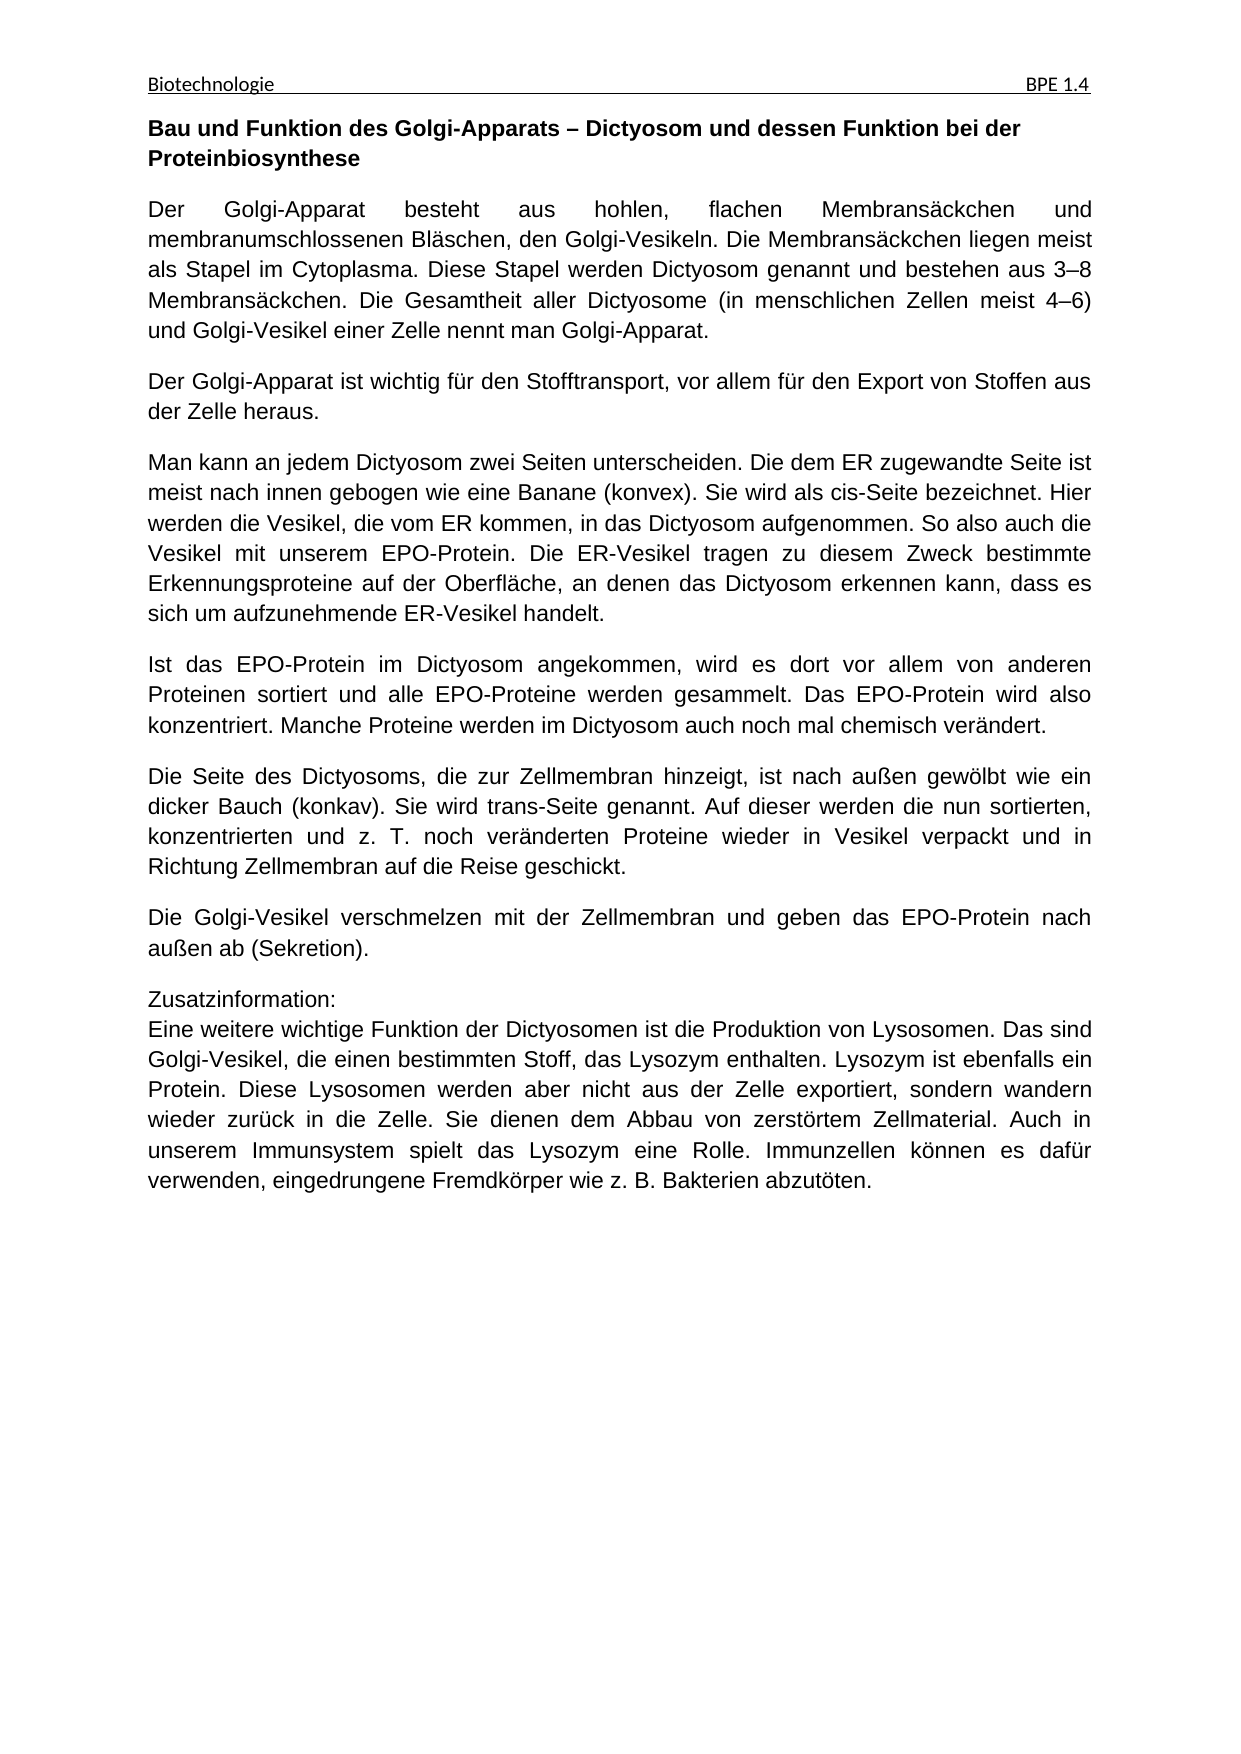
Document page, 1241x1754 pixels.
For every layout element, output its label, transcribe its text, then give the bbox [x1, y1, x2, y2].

text Ist das EPO-Protein im Dictyosom angekommen, wird es dort vor allem von anderen Proteinen sortiert und alle EPO-Proteine werden gesammelt. Das EPO-Protein wird also konzentriert. Manche Proteine werden im Dictyosom auch noch mal chemisch verändert. [148, 651, 1093, 738]
text Eine weitere wichtige Funktion der Dictyosomen ist die Produktion von Lysosomen. Das sind Golgi-Vesikel, die einen bestimmten Stoff, das Lysozym enthalten. Lysozym ist ebenfalls ein Protein. Diese Lysosomen werden aber nicht aus der Zelle exportiert, sondern wandern wieder zurück in die Zelle. Sie dienen dem Abbau von zerstörtem Zellmaterial. Auch in unserem Immunsystem spielt das Lysozym eine Rolle. Immunzellen können es dafür verwenden, eingedrungene Fremdkörper wie z. B. Bakterien abzutöten. [148, 1016, 1093, 1193]
text Der Golgi-Apparat besteht aus hohlen, flachen Membransäckchen und membranumschlossenen Bläschen, den Golgi-Vesikeln. Die Membransäckchen liegen meist als Stapel im Cytoplasma. Diese Stapel werden Dictyosom genannt und bestehen aus 3–8 Membransäckchen. Die Gesamtheit aller Dictyosome (in menschlichen Zellen meist 4–6) und Golgi-Vesikel einer Zelle nennt man Golgi-Apparat. [148, 196, 1093, 343]
text Die Golgi-Vesikel verschmelzen mit der Zellmembran und geben das EPO-Protein nach außen ab (Sekretion). [148, 904, 1093, 961]
text Die Seite des Dictyosoms, die zur Zellmembran hinzeigt, ist nach außen gewölbt wie ein dicker Bauch (konkav). Sie wird trans-Seite genannt. Auf dieser werden die nun sortierten, konzentrierten und z. T. noch veränderten Proteine wieder in Vesikel verpackt und in Richtung Zellmembran auf die Reise geschickt. [148, 763, 1093, 879]
text Der Golgi-Apparat ist wichtig für den Stofftransport, vor allem für den Export von Stoffen aus der Zelle heraus. [148, 368, 1093, 424]
text Bau und Funktion des Golgi-Apparats – Dictyosom und dessen Funktion bei der Proteinbiosynthese [148, 115, 1093, 171]
text Zusatzinformation: [148, 986, 1093, 1012]
text Man kann an jedem Dictyosom zwei Seiten unterscheiden. Die dem ER zugewandte Seite ist meist nach innen gebogen wie eine Banane (konvex). Sie wird als cis-Seite bezeichnet. Hier werden die Vesikel, die vom ER kommen, in das Dictyosom aufgenommen. So also auch die Vesikel mit unserem EPO-Protein. Die ER-Vesikel tragen zu diesem Zweck bestimmte Erkennungsproteine auf der Oberfläche, an denen das Dictyosom erkennen kann, dass es sich um aufzunehmende ER-Vesikel handelt. [148, 449, 1093, 626]
